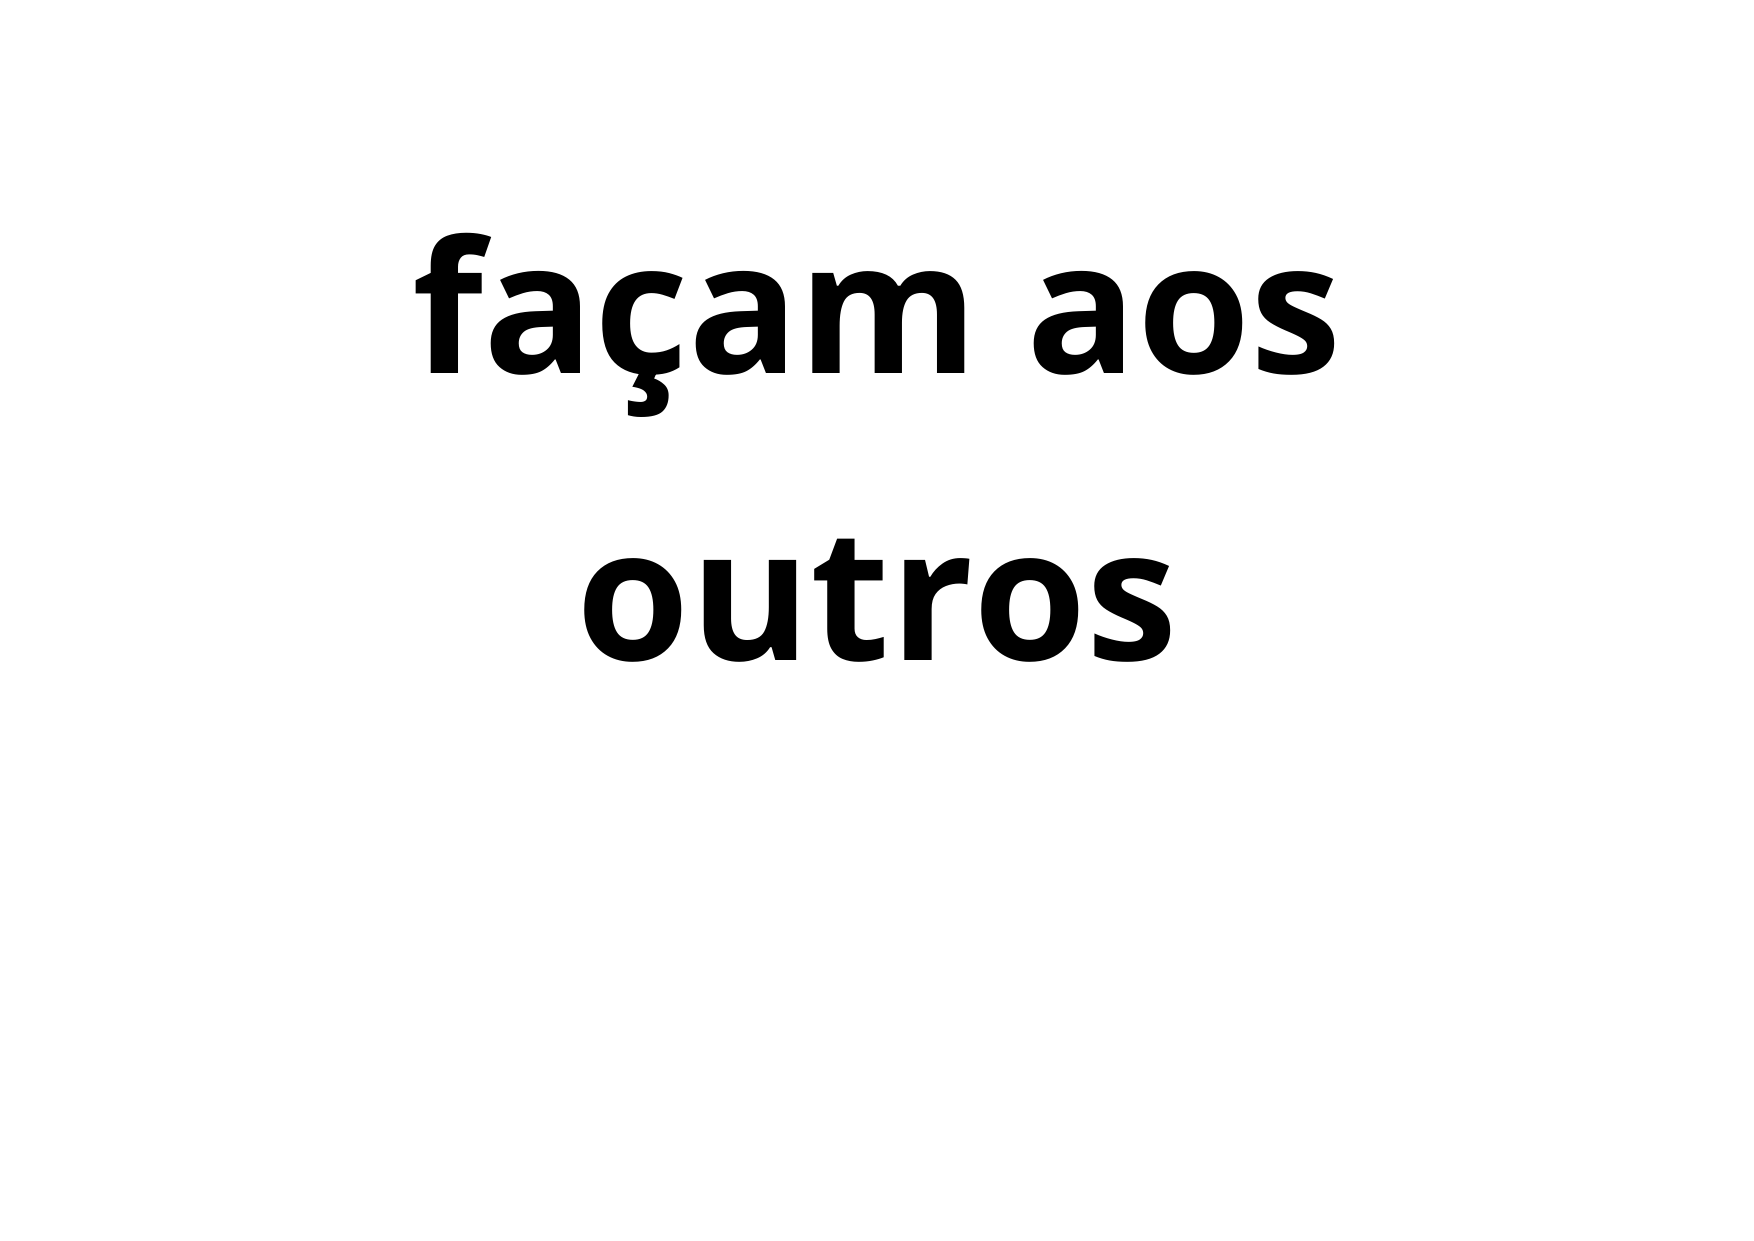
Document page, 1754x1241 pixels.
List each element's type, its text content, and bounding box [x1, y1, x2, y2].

text façam aos outros [148, 177, 1606, 714]
